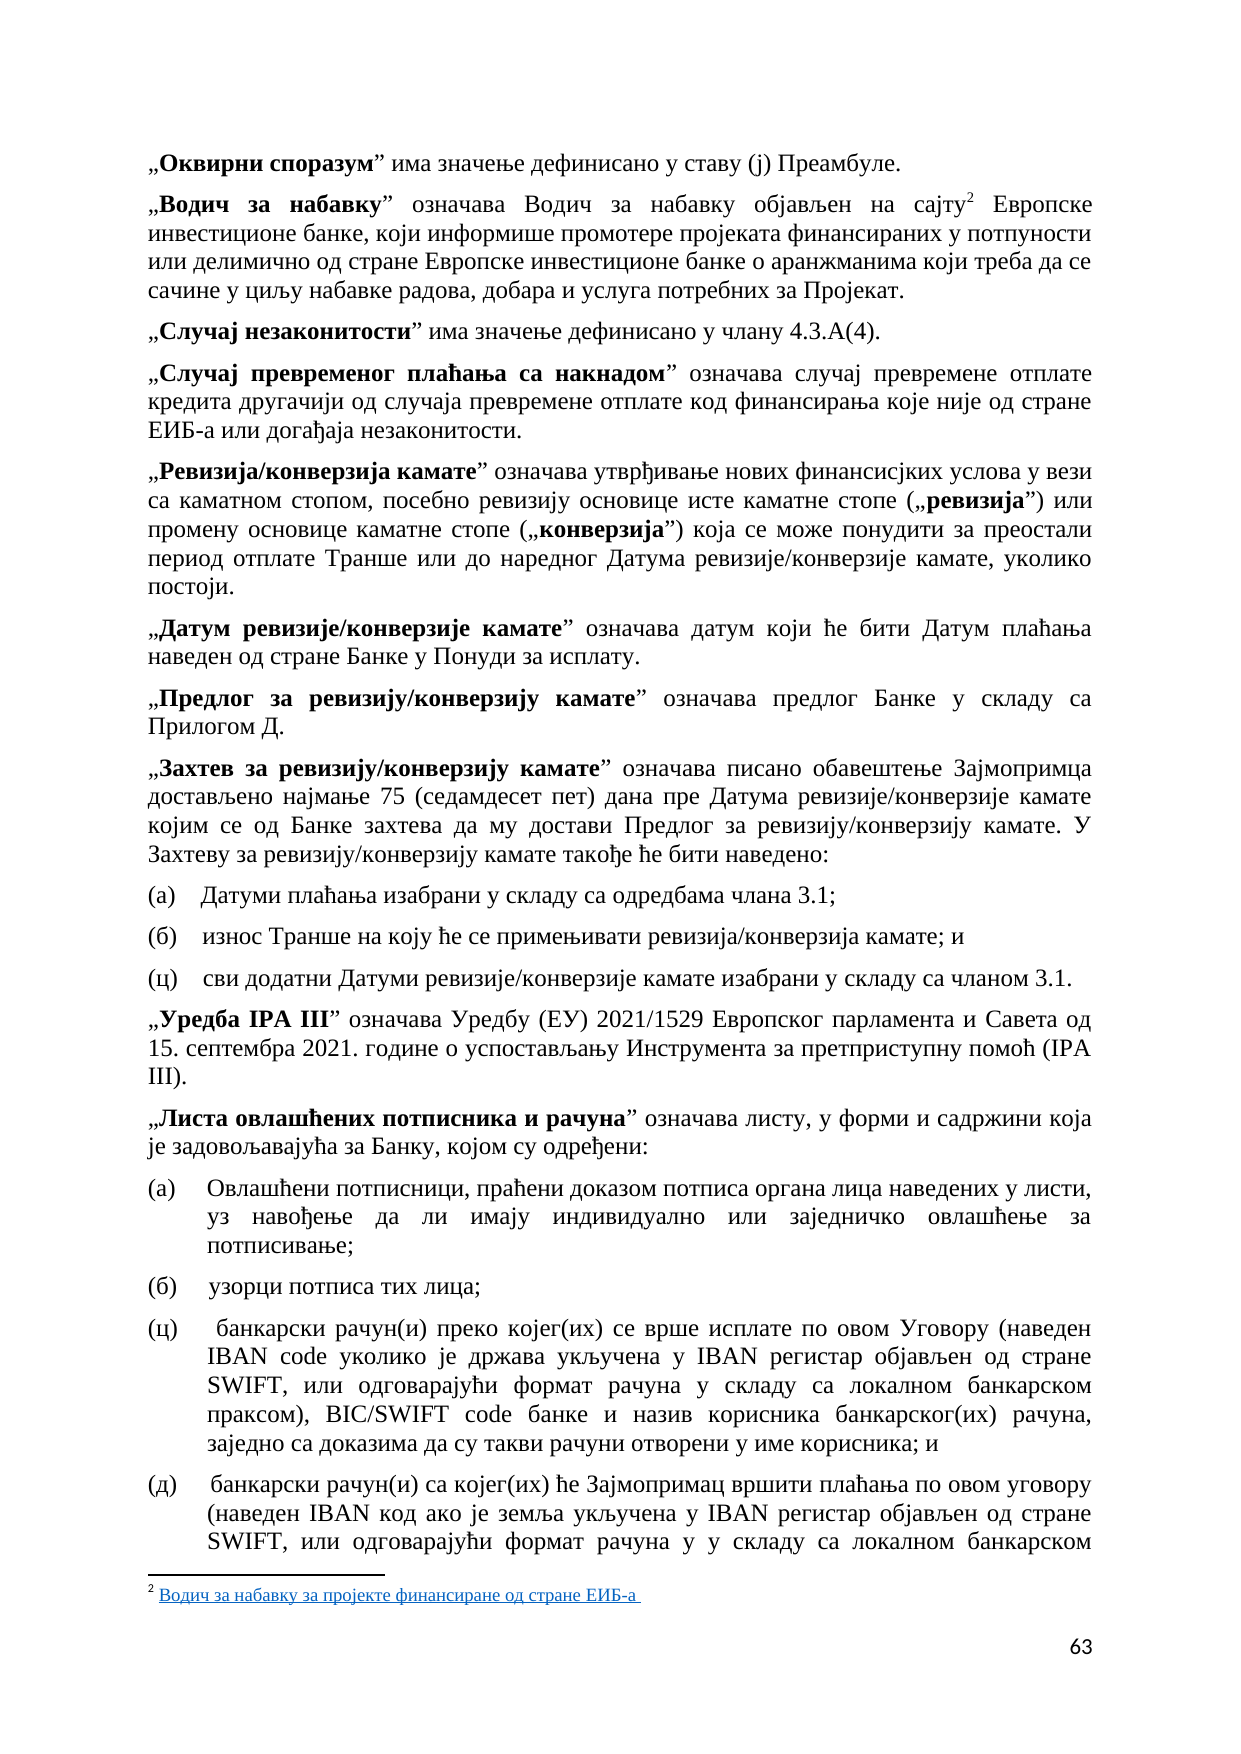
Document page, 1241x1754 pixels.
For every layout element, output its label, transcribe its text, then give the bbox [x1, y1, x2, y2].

text „Захтев за ревизију/конверзију камате” означава писано обавештење Зајмопримца достављено најмање 75 (седамдесет пет) дана пре Датума ревизије/конверзије камате којим се од Банке захтева да му достави Предлог за ревизију/конверзију камате. У Захтеву за ревизију/конверзију камате такође ће бити наведено: [148, 753, 1092, 868]
text (б) узорци потписа тих лица; [148, 1271, 1092, 1300]
text (а) Датуми плаћања изабрани у складу са одредбама члана 3.1; [148, 880, 1092, 909]
text (ц) сви додатни Датуми ревизије/конверзије камате изабрани у складу са чланом 3.1. [148, 963, 1092, 991]
text „Случај незаконитостиˮ има значење дефинисано у члану 4.3.А(4). [148, 316, 1092, 345]
text „Ревизија/конверзија камате” означава утврђивање нових финансисјких услова у вези са каматном стопом, посебно ревизију основице исте каматне стопе („ревизија”) или промену основице каматне стопе („конверзија”) која се може понудити за преостали период отплате Транше или до наредног Датума ревизије/конверзије камате, уколико постоји. [148, 456, 1092, 600]
text (а) Овлашћени потписници, праћени доказом потписа органа лица наведених у листи, уз навођење да ли имају индивидуално или заједничко овлашћење за потписивање; [148, 1173, 1092, 1259]
text „Уредба IPA III” означава Уредбу (ЕУ) 2021/1529 Европског парламента и Савета од 15. септембра 2021. године о успостављању Инструмента за претприступну помоћ (IPA III). [148, 1004, 1092, 1090]
text „Водич за набавку” означава Водич за набавку објављен на сајту Европске инвестиционе банке, који информише промотере пројеката финансираних у потпуности или делимично од стране Европске инвестиционе банке о аранжманима који треба да се сачине у циљу набавке радова, добара и услуга потребних за Пројекат. [148, 189, 1092, 304]
text (б) износ Транше на коју ће се примењивати ревизија/конверзија камате; и [148, 921, 1092, 950]
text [148, 1469, 1092, 1555]
text „Листа овлашћених потписника и рачуна” означава листу, у форми и садржини која је задовољавајућа за Банку, којом су одређени: [148, 1103, 1092, 1160]
text (ц) банкарски рачун(и) преко којег(их) се врше исплате по овом Уговору (наведен IBAN codе уколико је држава укључена у IBAN регистар објављен од стране SWIFT, или одговарајући формат рачуна у складу са локалном банкарском праксом), BIC/SWIFT code банке и назив корисника банкарског(их) рачуна, заједно са доказима да су такви рачуни отворени у име корисника; и [148, 1313, 1092, 1456]
text „Случaj прeврeмeнoг плaћaњa сa нaкнaдoм” означава случај превремене oтплaтe крeдитa другaчиjи oд случаја превремене отплате код финансирања које није од стране ЕИБ-а или догађаја незаконитости. [148, 358, 1092, 444]
text „Оквирни споразум” има значење дефинисано у ставу (ј) Преамбуле. [148, 148, 1092, 176]
text „Предлог за ревизију/конверзију камате” означава предлог Банке у складу са Прилогом Д. [148, 683, 1092, 740]
text „Датум ревизије/конверзије камате” означава датум који ће бити Датум плаћања наведен од стране Банке у Понуди за исплату. [148, 613, 1092, 670]
